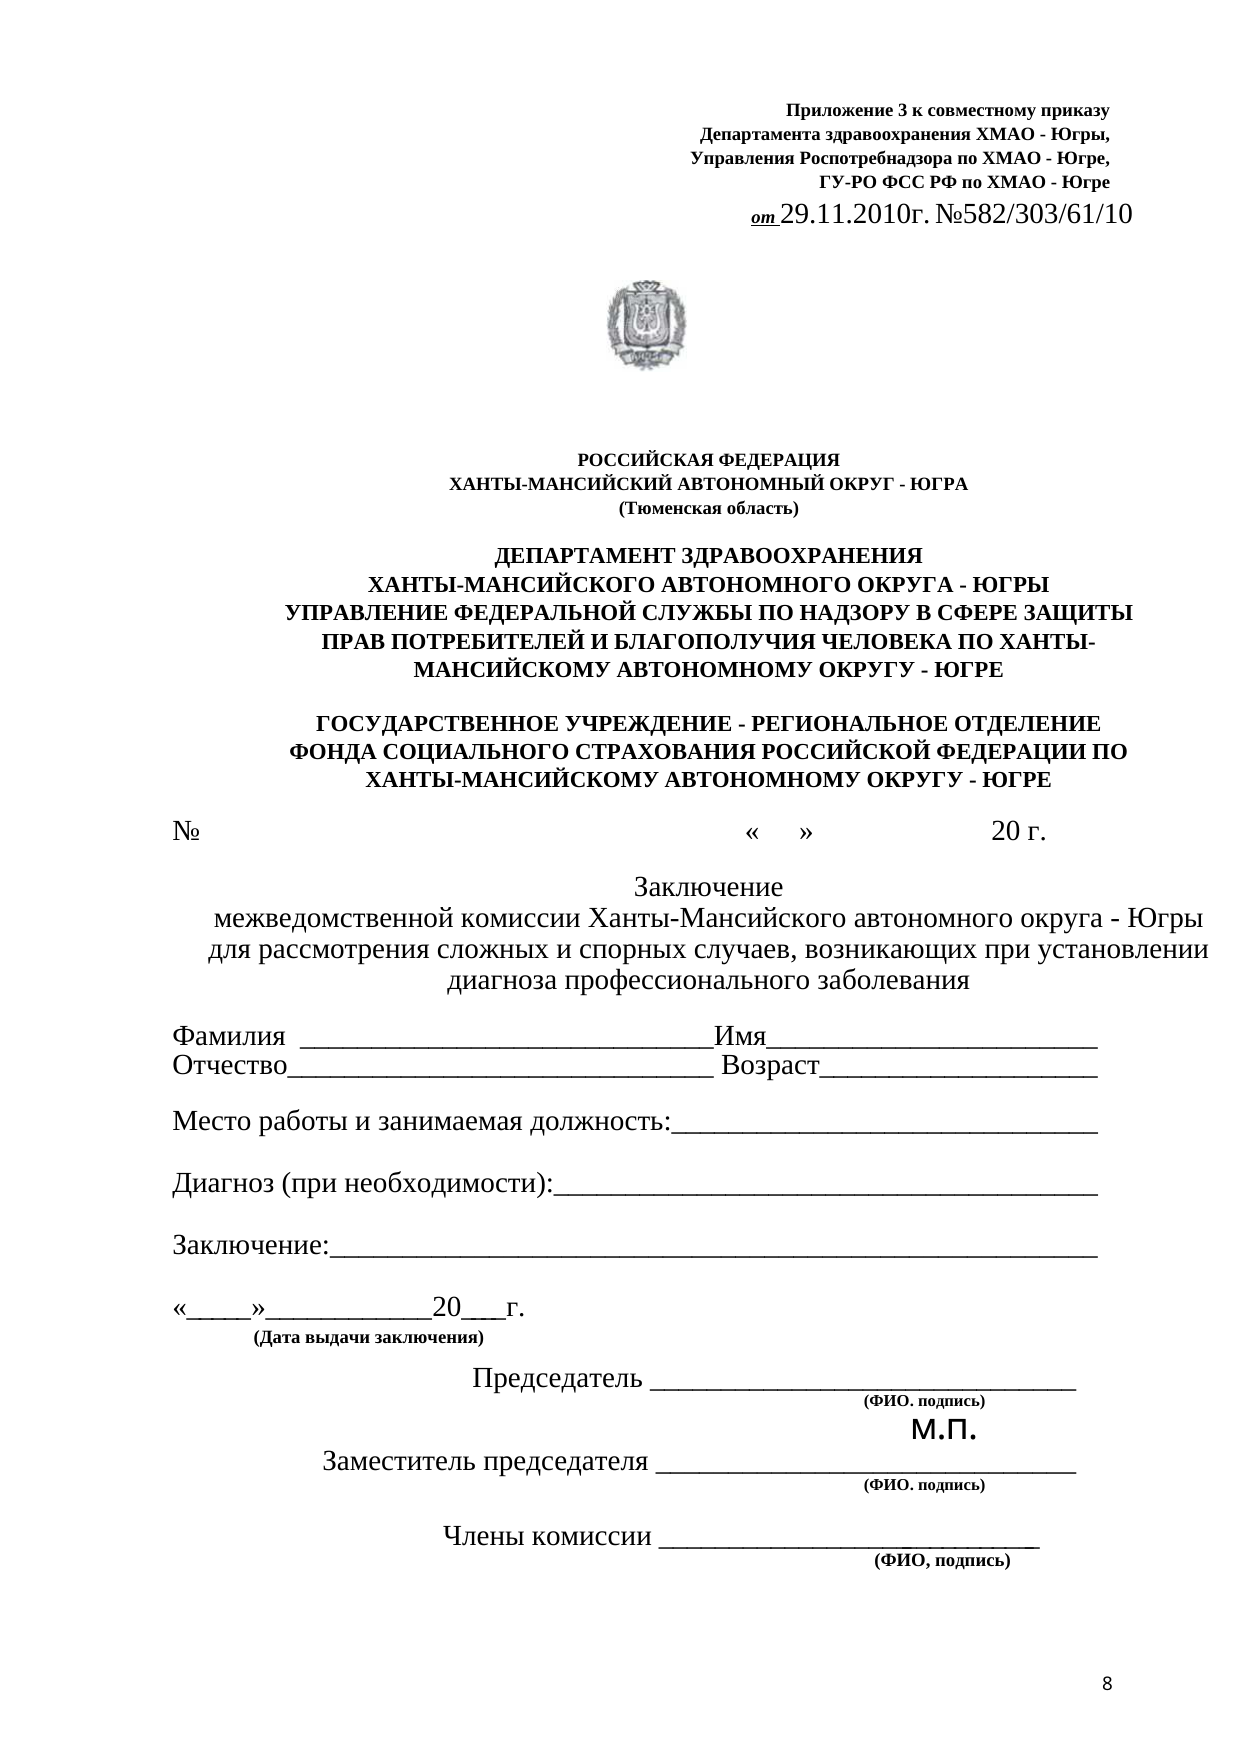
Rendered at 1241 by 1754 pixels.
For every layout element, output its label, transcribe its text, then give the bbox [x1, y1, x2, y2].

text (Дата выдачи заключения) [253, 1328, 1227, 1347]
text ДЕПАРТАМЕНТ ЗДРАВООХРАНЕНИЯ ХАНТЫ-МАНСИЙСКОГО АВТОНОМНОГО ОКРУГА - ЮГРЫ [191, 541, 1227, 598]
text от 29.11.2010г. №582/303/61/10 [751, 193, 1227, 231]
text Приложение 3 к совместному приказу Департамента здравоохранения ХМАО - Югры, Управления Роспотребнадзора по ХМАО - Югре, ГУ-РО ФСС РФ по ХМАО - Югре [670, 98, 1110, 193]
text ХАНТЫ-МАНСИЙСКИЙ АВТОНОМНЫЙ ОКРУГ - ЮГРА (Тюменская область) [191, 471, 1227, 519]
text Члены комиссии [443, 1522, 1227, 1551]
picture [606, 280, 688, 372]
text РОССИЙСКАЯ ФЕДЕРАЦИЯ [191, 447, 1227, 471]
text Заместитель председателя [322, 1447, 1227, 1476]
text ГОСУДАРСТВЕННОЕ УЧРЕЖДЕНИЕ - РЕГИОНАЛЬНОЕ ОТДЕЛЕНИЕ ФОНДА СОЦИАЛЬНОГО СТРАХОВАНИЯ РОССИЙСКОЙ ФЕДЕРАЦИИ ПО ХАНТЫ-МАНСИЙСКОМУ АВТОНОМНОМУ ОКРУГУ - ЮГРЕ [191, 709, 1227, 793]
text № « » 20 г. [172, 817, 1227, 846]
text Председатель [472, 1364, 1227, 1393]
text Заключение [191, 872, 1227, 903]
text межведомственной комиссии Ханты-Мансийского автономного округа - Югры для рассмотрения сложных и спорных случаев, возникающих при установлении диагноза профессионального заболевания [191, 903, 1227, 996]
text Заключение: [172, 1204, 1227, 1267]
text (ФИО. подпись) [864, 1393, 1227, 1410]
text УПРАВЛЕНИЕ ФЕДЕРАЛЬНОЙ СЛУЖБЫ ПО НАДЗОРУ В СФЕРЕ ЗАЩИТЫ ПРАВ ПОТРЕБИТЕЛЕЙ И БЛАГОПОЛУЧИЯ ЧЕЛОВЕКА ПО ХАНТЫ- МАНСИЙСКОМУ АВТОНОМНОМУ ОКРУГУ - ЮГРЕ [191, 598, 1227, 683]
text Диагноз (при необходимости): [172, 1143, 1227, 1204]
text Отчество Возраст [172, 1051, 1227, 1081]
text « » 20 г. [172, 1267, 1227, 1328]
text Фамилия Имя [172, 1022, 1227, 1051]
text (ФИО, подпись) [874, 1551, 1227, 1570]
text м.п. [909, 1410, 1227, 1447]
text (ФИО. подпись) [864, 1477, 1227, 1494]
text Место работы и занимаемая должность: [172, 1081, 1227, 1143]
